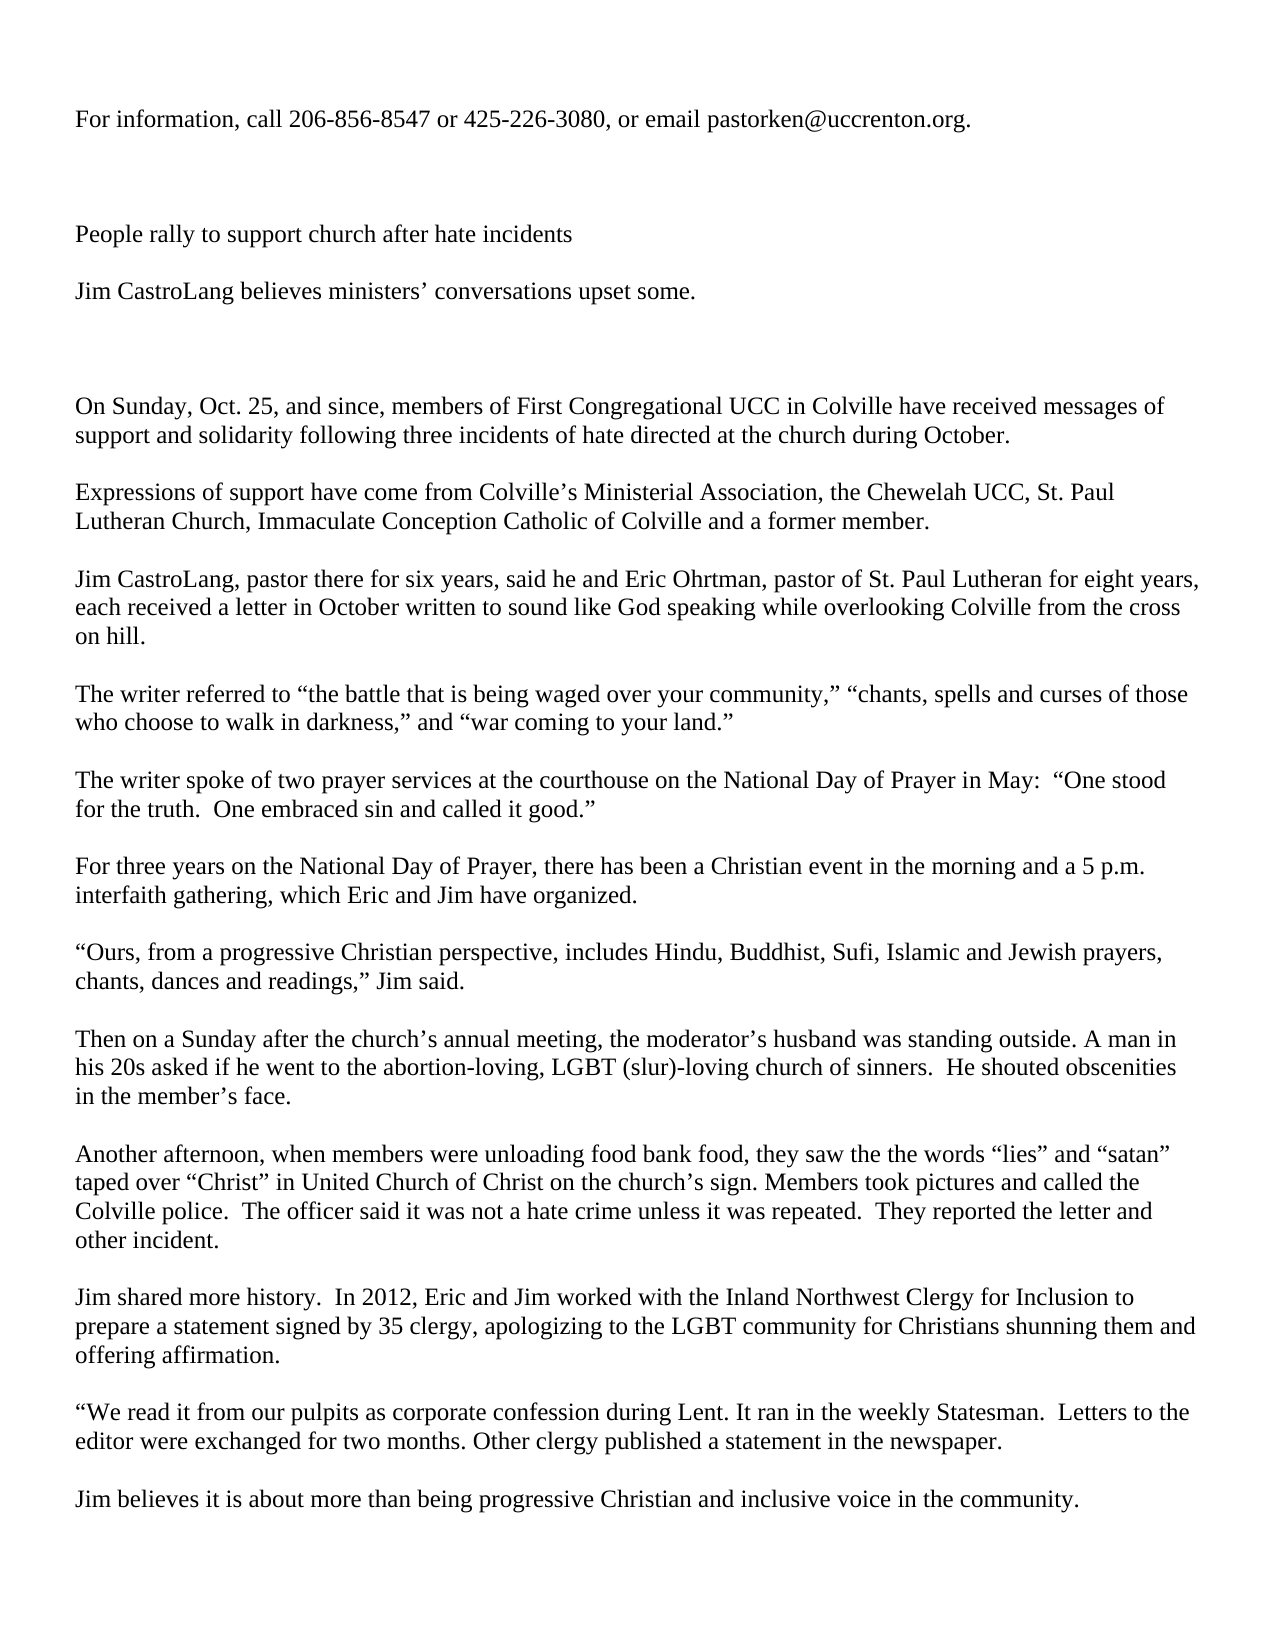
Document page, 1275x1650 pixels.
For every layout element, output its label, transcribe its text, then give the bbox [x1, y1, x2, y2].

text Jim shared more history. In 2012, Eric and Jim worked with the Inland Northwest Clergy for Inclusion to prepare a statement signed by 35 clergy, apologizing to the LGBT community for Christians shunning them and offering affirmation. [75, 1282, 1200, 1369]
text Jim believes it is about more than being progressive Christian and inclusive voice in the community. [75, 1484, 1200, 1512]
text Another afternoon, when members were unloading food bank food, they saw the the words “lies” and “satan” taped over “Christ” in United Church of Christ on the church’s sign. Members took pictures and called the Colville police. The officer said it was not a hate crime unless it was repeated. They reported the letter and other incident. [75, 1139, 1200, 1254]
text Jim CastroLang, pastor there for six years, said he and Eric Ohrtman, pastor of St. Paul Lutheran for eight years, each received a letter in October written to sound like God speaking while overlooking Colville from the cross on hill. [75, 564, 1200, 650]
text People rally to support church after hate incidents [75, 219, 1200, 247]
text For three years on the National Day of Prayer, there has been a Christian event in the morning and a 5 p.m. interfaith gathering, which Eric and Jim have organized. [75, 851, 1200, 909]
text The writer spoke of two prayer services at the courthouse on the National Day of Prayer in May: “One stood for the truth. One embraced sin and called it good.” [75, 765, 1200, 822]
text Expressions of support have come from Colville’s Ministerial Association, the Chewelah UCC, St. Paul Lutheran Church, Immaculate Conception Catholic of Colville and a former member. [75, 477, 1200, 535]
text “We read it from our pulpits as corporate confession during Lent. It ran in the weekly Statesman. Letters to the editor were exchanged for two months. Other clergy published a statement in the newspaper. [75, 1397, 1200, 1455]
text Then on a Sunday after the church’s annual meeting, the moderator’s husband was standing outside. A man in his 20s asked if he went to the abortion-loving, LGBT (slur)-loving church of sinners. He shouted obscenities in the member’s face. [75, 1024, 1200, 1110]
text On Sunday, Oct. 25, and since, members of First Congregational UCC in Colville have received messages of support and solidarity following three incidents of hate directed at the church during October. [75, 391, 1200, 449]
text “Ours, from a progressive Christian perspective, includes Hindu, Buddhist, Sufi, Islamic and Jewish prayers, chants, dances and readings,” Jim said. [75, 937, 1200, 995]
text For information, call 206-856-8547 or 425-226-3080, or email pastorken@uccrenton.org. [75, 104, 1200, 132]
text The writer referred to “the battle that is being waged over your community,” “chants, spells and curses of those who choose to walk in darkness,” and “war coming to your land.” [75, 679, 1200, 736]
text Jim CastroLang believes ministers’ conversations upset some. [75, 276, 1200, 305]
